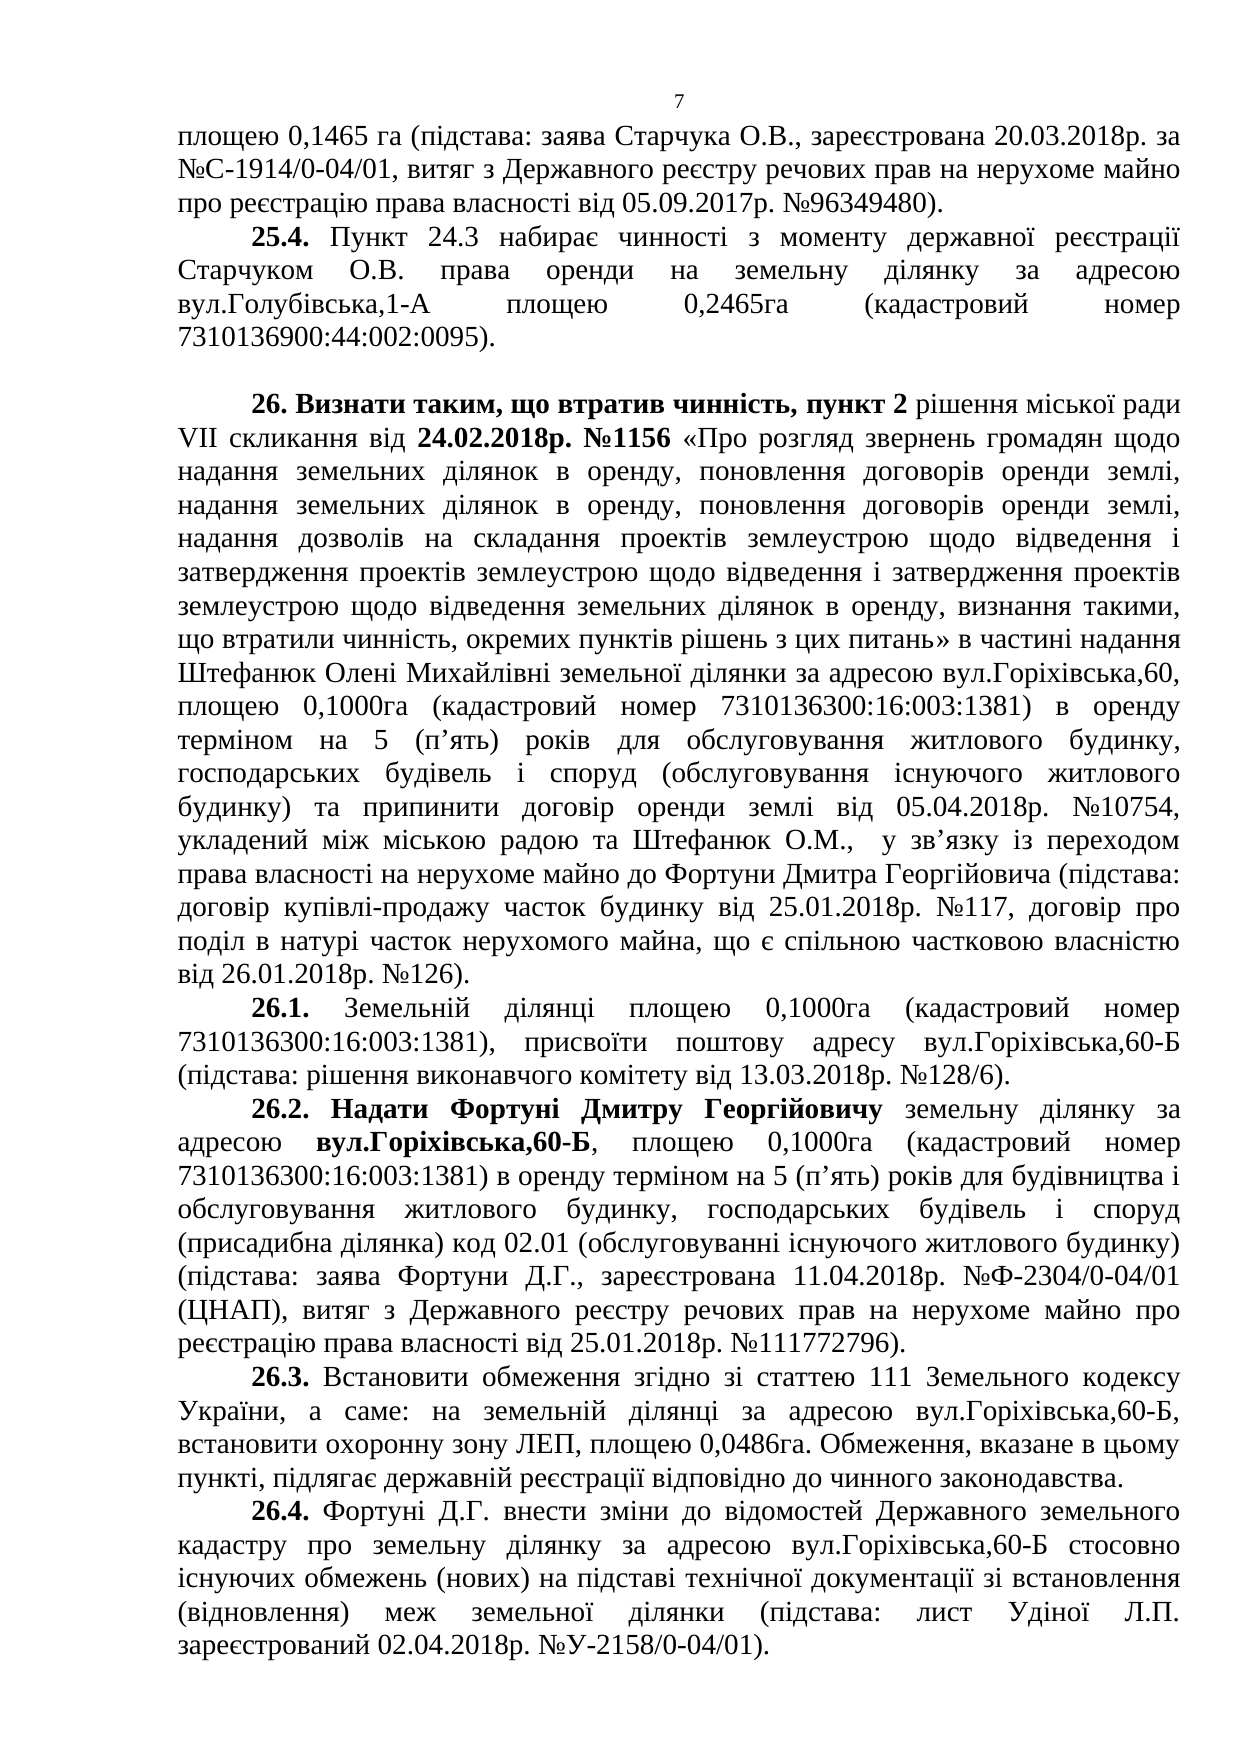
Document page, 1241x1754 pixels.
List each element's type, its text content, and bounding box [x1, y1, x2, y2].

text 26.1. Земельній ділянці площею 0,1000га (кадастровий номер 7310136300:16:003:1381), присвоїти поштову адресу вул.Горіхівська,60-Б (підстава: рішення виконавчого комітету від 13.03.2018р. №128/6). [177, 990, 1181, 1091]
text 26.3. Встановити обмеження згідно зі статтею 111 Земельного кодексу України, а саме: на земельній ділянці за адресою вул.Горіхівська,60-Б, встановити охоронну зону ЛЕП, площею 0,0486га. Обмеження, вказане в цьому пункті, підлягає державній реєстрації відповідно до чинного законодавства. [177, 1359, 1181, 1493]
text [177, 118, 1181, 219]
text 26. Визнати таким, що втратив чинність, пункт 2 рішення міської ради VІІ скликання від 24.02.2018р. №1156 «Про розгляд звернень громадян щодо надання земельних ділянок в оренду, поновлення договорів оренди землі, надання земельних ділянок в оренду, поновлення договорів оренди землі, надання дозволів на складання проектів землеустрою щодо відведення і затвердження проектів землеустрою щодо відведення і затвердження проектів землеустрою щодо відведення земельних ділянок в оренду, визнання такими, що втратили чинність, окремих пунктів рішень з цих питань» в частині надання Штефанюк Олені Михайлівні земельної ділянки за адресою вул.Горіхівська,60, площею 0,1000га (кадастровий номер 7310136300:16:003:1381) в оренду терміном на 5 (п’ять) років для обслуговування житлового будинку, господарських будівель і споруд (обслуговування існуючого житлового будинку) та припинити договір оренди землі від 05.04.2018р. №10754, укладений між міською радою та Штефанюк О.М., у зв’язку із переходом права власності на нерухоме майно до Фортуни Дмитра Георгійовича (підстава: договір купівлі-продажу часток будинку від 25.01.2018р. №117, договір про поділ в натурі часток нерухомого майна, що є спільною частковою власністю від 26.01.2018р. №126). [177, 386, 1181, 990]
text 26.4. Фортуні Д.Г. внести зміни до відомостей Державного земельного кадастру про земельну ділянку за адресою вул.Горіхівська,60-Б стосовно існуючих обмежень (нових) на підставі технічної документації зі встановлення (відновлення) меж земельної ділянки (підстава: лист Удіної Л.П. зареєстрований 02.04.2018р. №У-2158/0-04/01). [177, 1493, 1181, 1661]
text 26.2. Надати Фортуні Дмитру Георгійовичу земельну ділянку за адресою вул.Горіхівська,60-Б, площею 0,1000га (кадастровий номер 7310136300:16:003:1381) в оренду терміном на 5 (п’ять) років для будівництва і обслуговування житлового будинку, господарських будівель і споруд (присадибна ділянка) код 02.01 (обслуговуванні існуючого житлового будинку) (підстава: заява Фортуни Д.Г., зареєстрована 11.04.2018р. №Ф-2304/0-04/01 (ЦНАП), витяг з Державного реєстру речових прав на нерухоме майно про реєстрацію права власності від 25.01.2018р. №111772796). [177, 1091, 1181, 1359]
text 25.4. Пункт 24.3 набирає чинності з моменту державної реєстрації Старчуком О.В. права оренди на земельну ділянку за адресою вул.Голубівська,1-А площею 0,2465га (кадастровий номер 7310136900:44:002:0095). [177, 219, 1181, 353]
